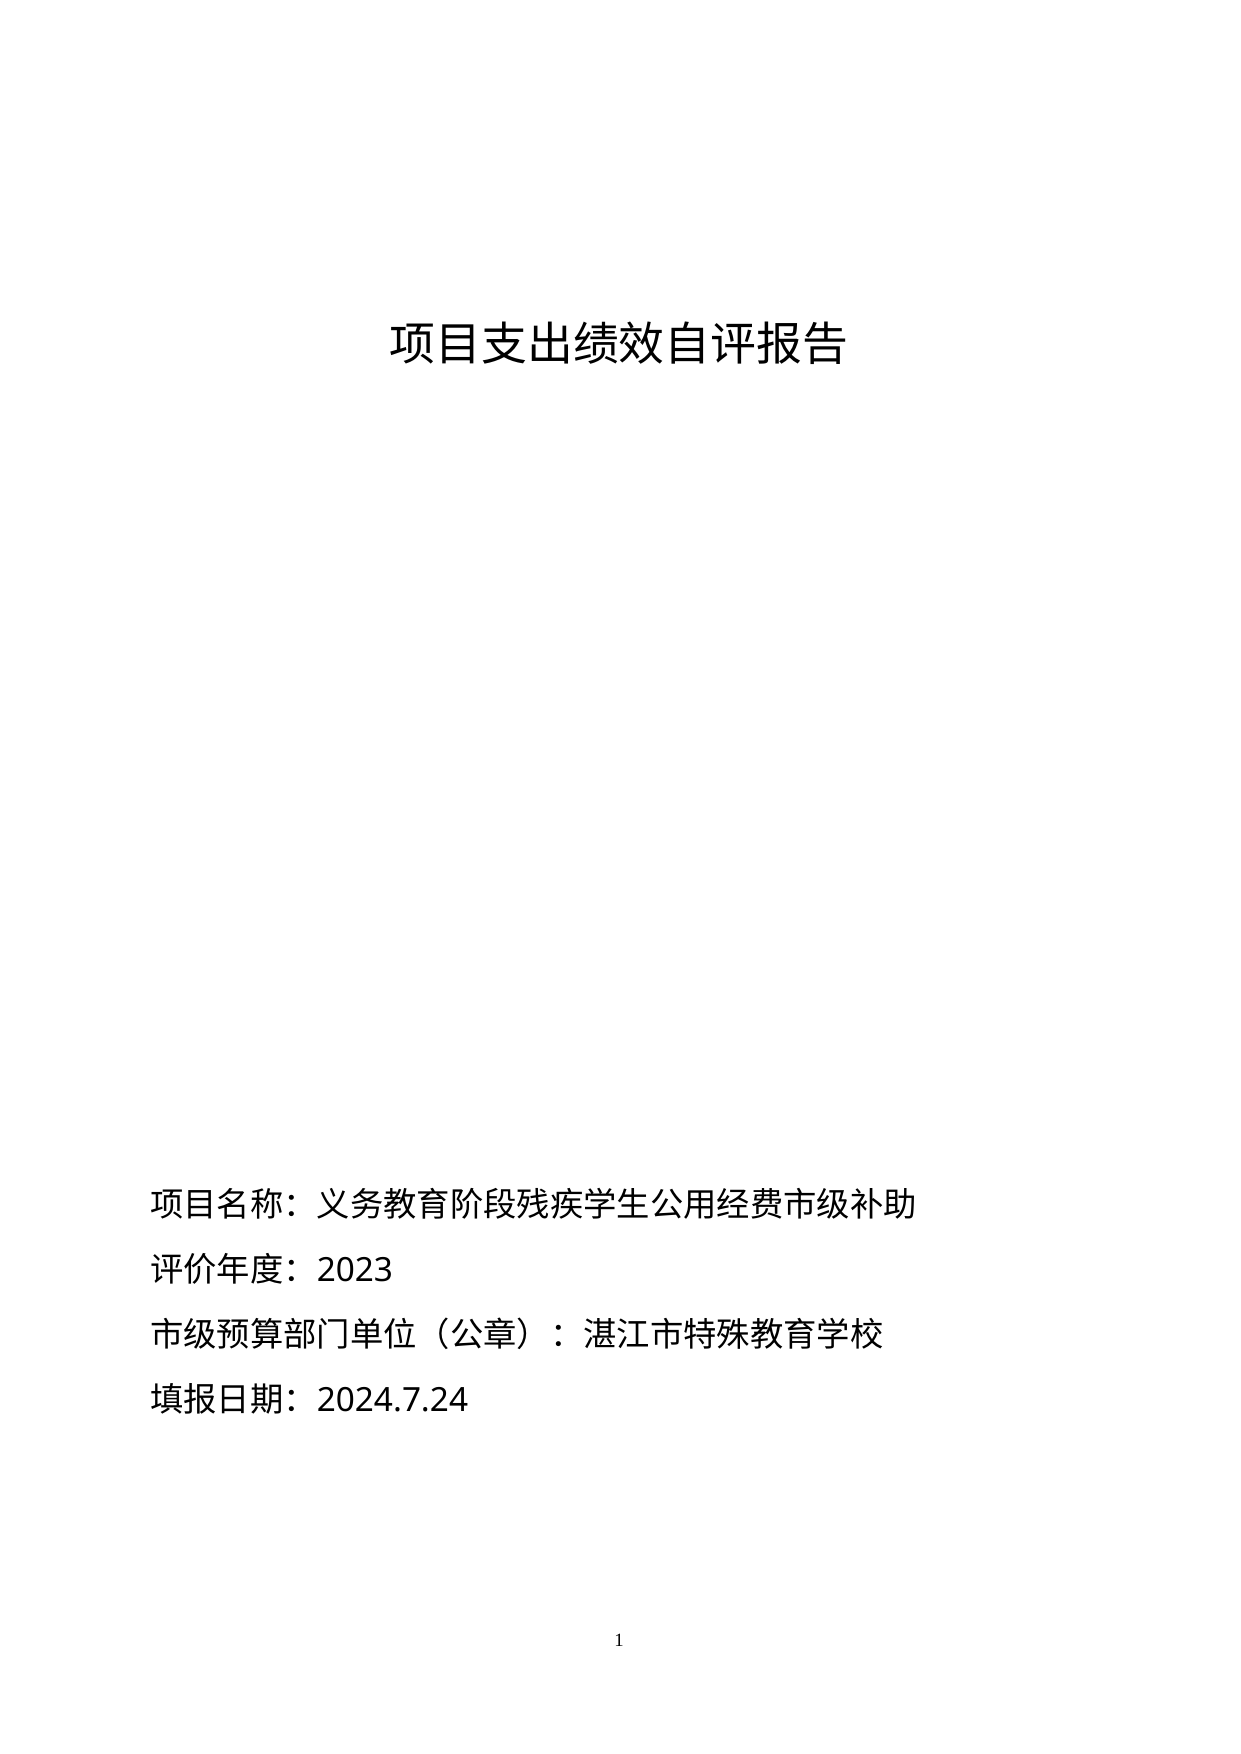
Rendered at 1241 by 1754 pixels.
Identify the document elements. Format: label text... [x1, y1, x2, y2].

text 项目支出绩效自评报告 [150, 292, 1087, 389]
text 项目名称：义务教育阶段残疾学生公用经费市级补助 [150, 1169, 1087, 1234]
text 市级预算部门单位（公章）：湛江市特殊教育学校 [150, 1299, 1087, 1364]
text 填报日期：2024.7.24 [150, 1364, 1087, 1429]
text 评价年度：2023 [150, 1234, 1087, 1299]
